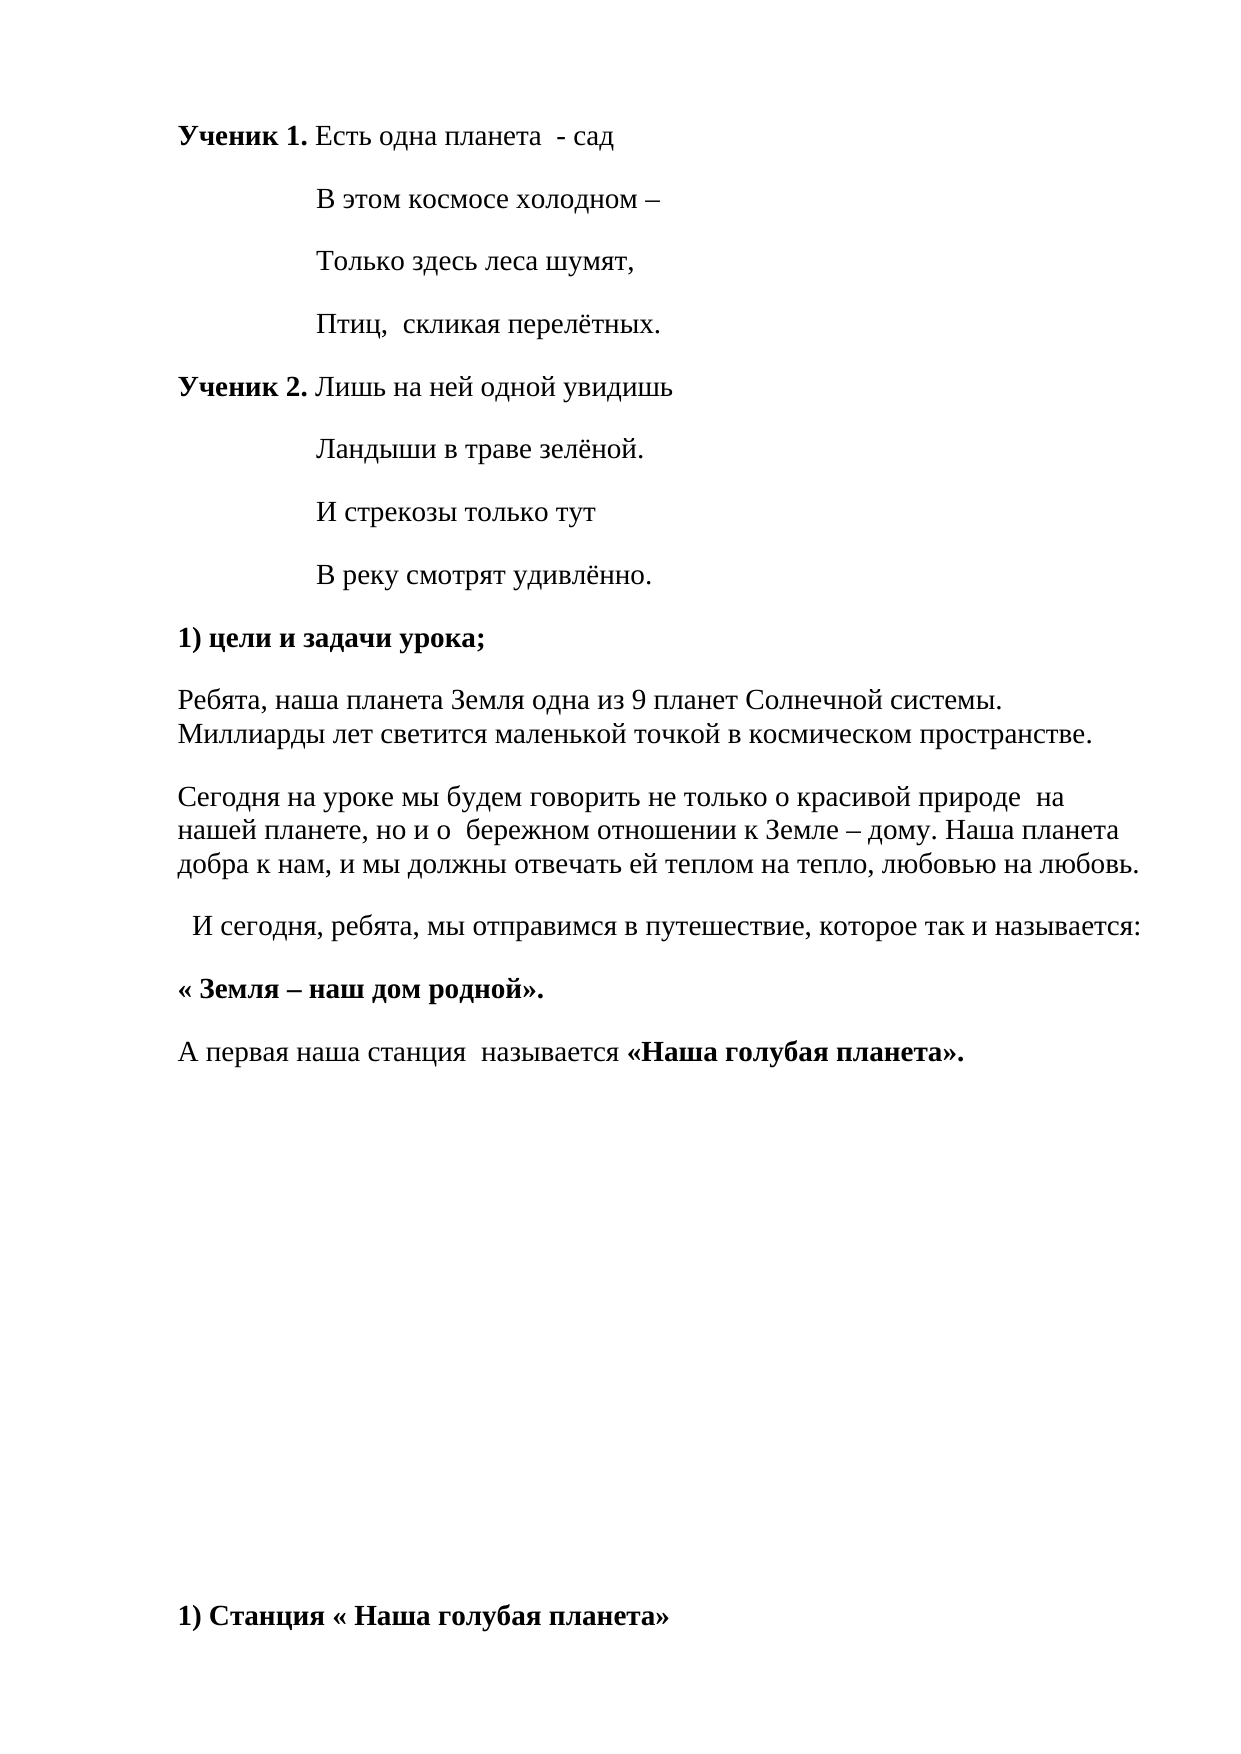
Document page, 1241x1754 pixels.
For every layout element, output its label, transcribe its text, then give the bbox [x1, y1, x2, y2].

text А первая наша станция называется «Наша голубая планета». [177, 1034, 1152, 1067]
text И сегодня, ребята, мы отправимся в путешествие, которое так и называется: [177, 908, 1152, 942]
text Ученик 2. Лишь на ней одной увидишь [177, 369, 1152, 402]
text В реку смотрят удивлённо. [177, 557, 1152, 591]
text « Земля – наш дом родной». [177, 971, 1152, 1005]
text 1) Станция « Наша голубая планета» [177, 1598, 1152, 1632]
text Ученик 1. Есть одна планета - сад [177, 118, 1152, 152]
text В этом космосе холодном – [177, 181, 1152, 214]
text 1) цели и задачи урока; [177, 620, 1152, 653]
text И стрекозы только тут [177, 494, 1152, 528]
text Ребята, наша планета Земля одна из 9 планет Солнечной системы. Миллиарды лет светится маленькой точкой в космическом пространстве. [177, 682, 1152, 749]
text Ландыши в траве зелёной. [177, 432, 1152, 465]
text Сегодня на уроке мы будем говорить не только о красивой природе на нашей планете, но и о бережном отношении к Земле – дому. Наша планета добра к нам, и мы должны отвечать ей теплом на тепло, любовью на любовь. [177, 779, 1152, 879]
text Птиц, скликая перелётных. [177, 306, 1152, 340]
text Только здесь леса шумят, [177, 243, 1152, 277]
